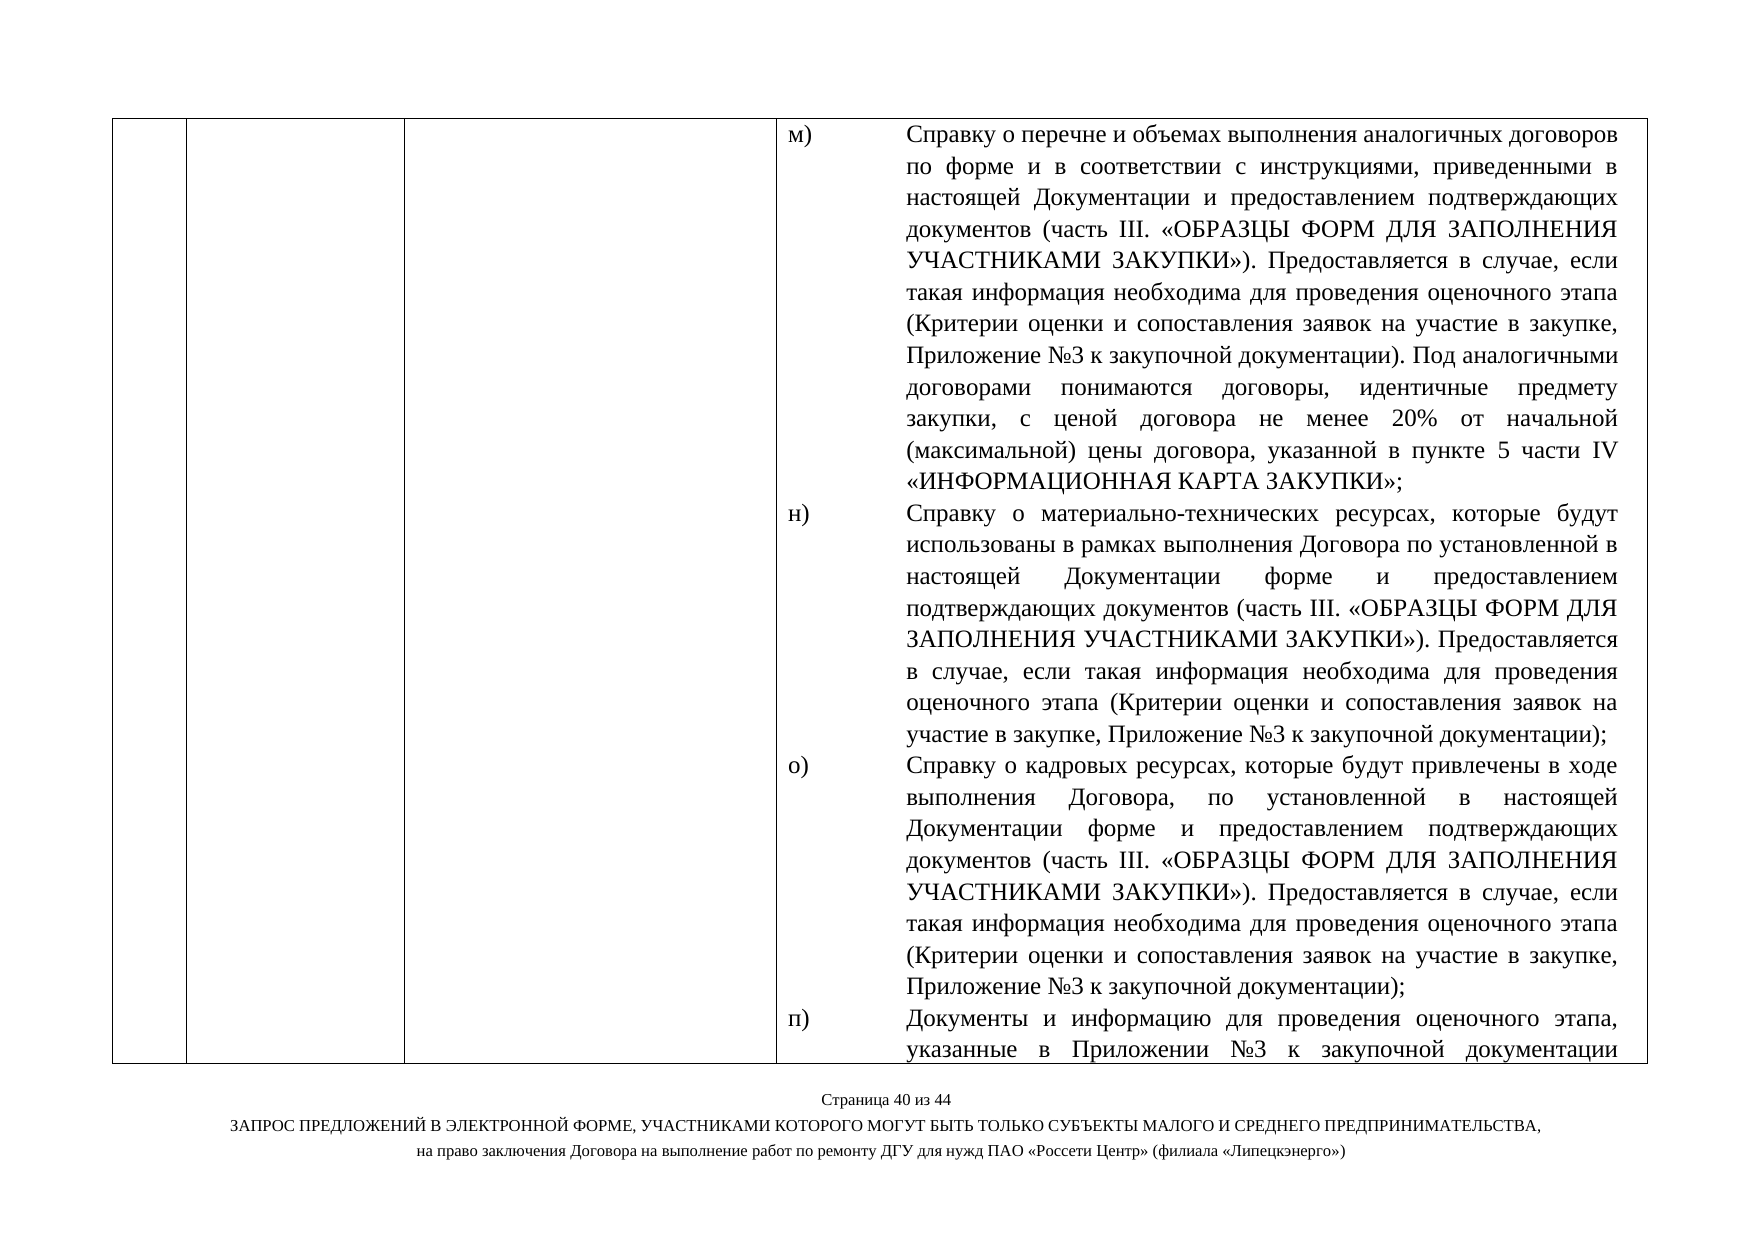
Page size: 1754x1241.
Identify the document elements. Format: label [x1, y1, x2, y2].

table_cell [777, 119, 1647, 1063]
table_cell [187, 119, 404, 1063]
table_cell [405, 119, 776, 1063]
table_cell [113, 119, 186, 1063]
